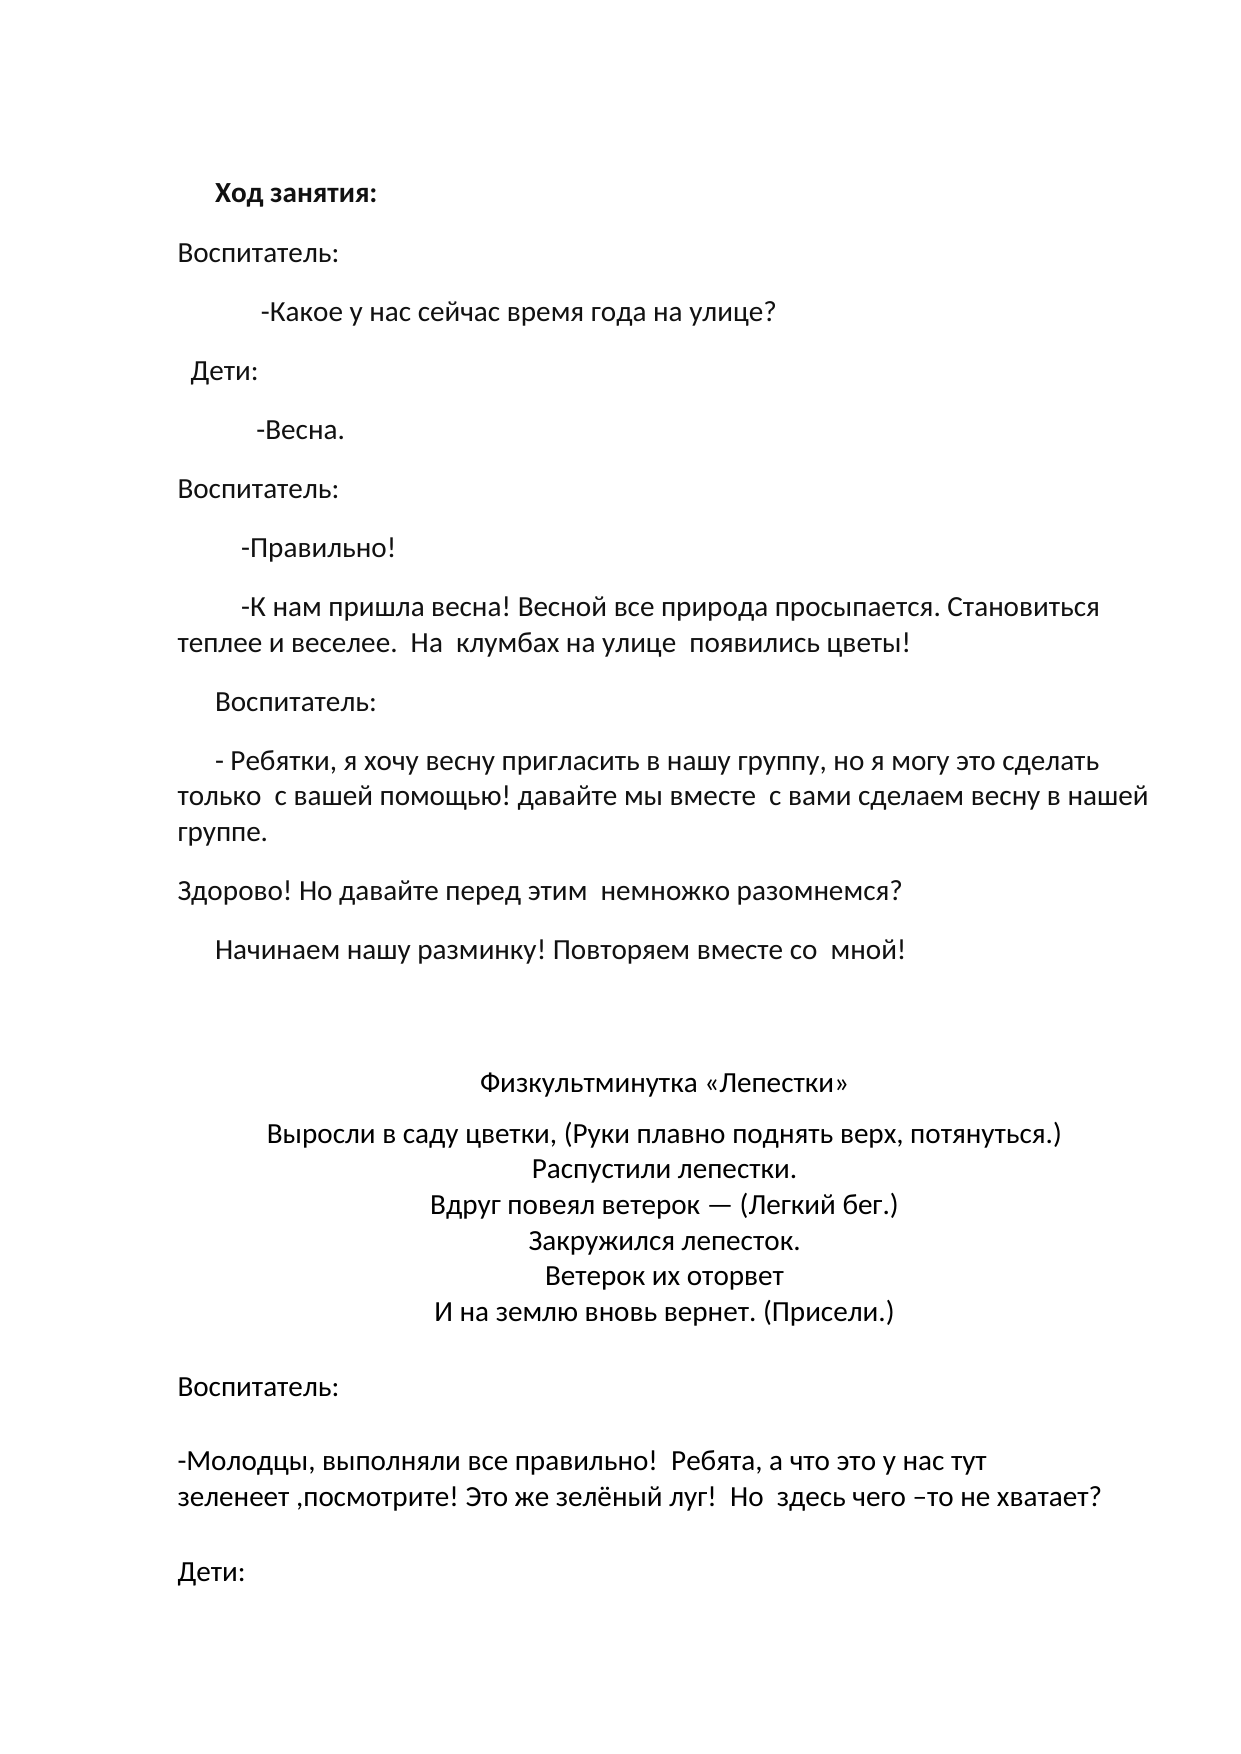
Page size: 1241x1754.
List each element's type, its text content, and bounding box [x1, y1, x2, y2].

text Выросли в саду цветки, (Руки плавно поднять верх, потянуться.) Распустили лепестки. Вдруг повеял ветерок — (Легкий бег.) Закружился лепесток. Ветерок их оторвет И на землю вновь вернет. (Присели.) [177, 1115, 1152, 1329]
text -Молодцы, выполняли все правильно! Ребята, а что это у нас тут зеленеет ,посмотрите! Это же зелёный луг! Но здесь чего –то не хватает? [177, 1442, 1152, 1514]
text Начинаем нашу разминку! Повторяем вместе со мной! [177, 931, 1152, 967]
text -К нам пришла весна! Весной все природа просыпается. Становиться теплее и веселее. На клумбах на улице появились цветы! [177, 588, 1152, 659]
text - Ребятки, я хочу весну пригласить в нашу группу, но я могу это сделать только с вашей помощью! давайте мы вместе с вами сделаем весну в нашей группе. [177, 742, 1152, 849]
text -Правильно! [177, 529, 1152, 564]
text Воспитатель: [177, 683, 1152, 718]
text Физкультминутка «Лепестки» [177, 1057, 1152, 1099]
text -Какое у нас сейчас время года на улице? [177, 293, 1152, 328]
text Воспитатель: [177, 470, 1152, 506]
text Дети: [177, 352, 1152, 387]
text Дети: [177, 1553, 1152, 1588]
text Воспитатель: [177, 234, 1152, 269]
text Ход занятия: [177, 174, 1152, 210]
text Здорово! Но давайте перед этим немножко разомнемся? [177, 872, 1152, 908]
text Воспитатель: [177, 1368, 1152, 1403]
text -Весна. [177, 411, 1152, 446]
